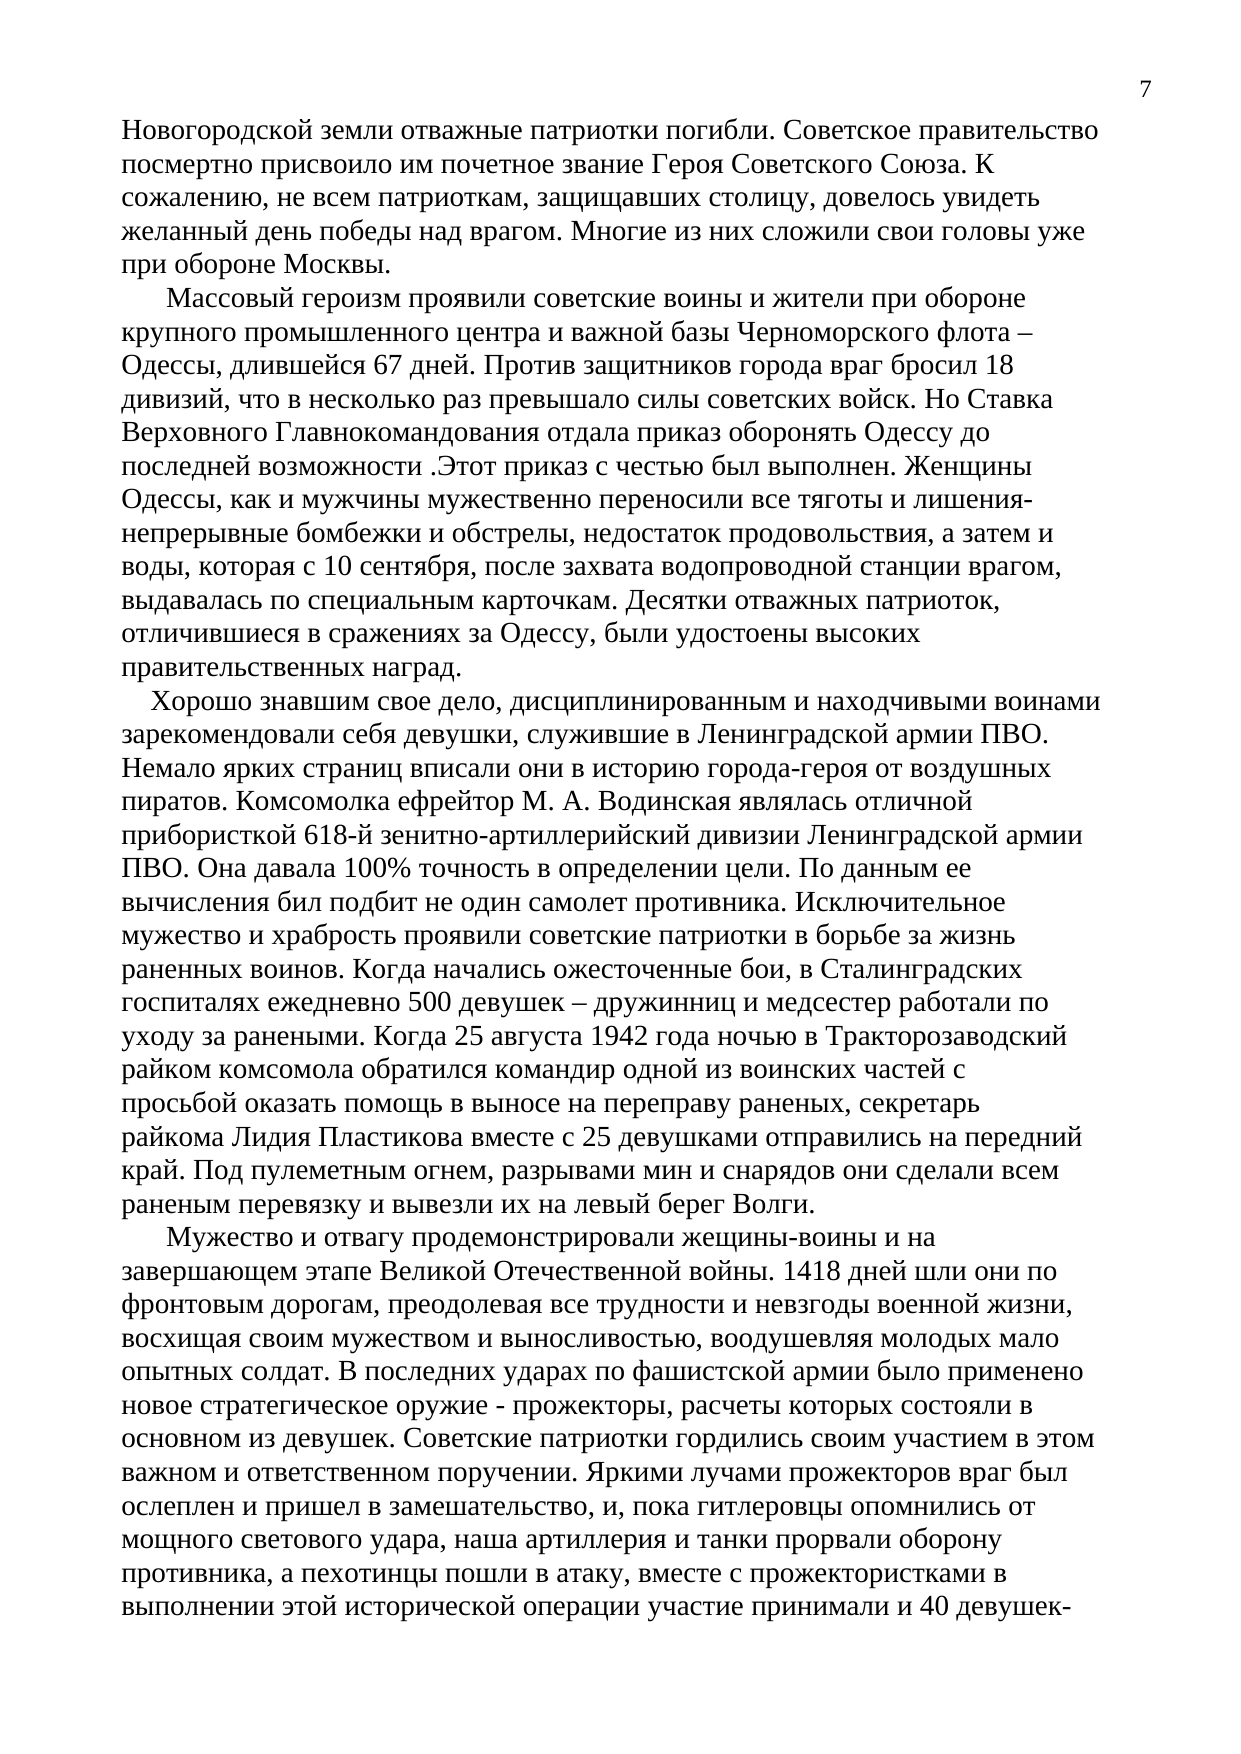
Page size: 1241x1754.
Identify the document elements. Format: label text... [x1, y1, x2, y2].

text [121, 112, 1115, 280]
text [121, 1219, 1115, 1622]
text Массовый героизм проявили советские воины и жители при обороне крупного промышленного центра и важной базы Черноморского флота – Одессы, длившейся 67 дней. Против защитников города враг бросил 18 дивизий, что в несколько раз превышало силы советских войск. Но Ставка Верховного Главнокомандования отдала приказ оборонять Одессу до последней возможности .Этот приказ с честью был выполнен. Женщины Одессы, как и мужчины мужественно переносили все тяготы и лишения- непрерывные бомбежки и обстрелы, недостаток продовольствия, а затем и воды, которая с 10 сентября, после захвата водопроводной станции врагом, выдавалась по специальным карточкам. Десятки отважных патриоток, отличившиеся в сражениях за Одессу, были удостоены высоких правительственных наград. Хорошо знавшим свое дело, дисциплинированным и находчивыми воинами зарекомендовали себя девушки, служившие в Ленинградской армии ПВО. Немало ярких страниц вписали они в историю города-героя от воздушных пиратов. Комсомолка ефрейтор М. А. Водинская являлась отличной прибористкой 618-й зенитно-артиллерийский дивизии Ленинградской армии ПВО. Она давала 100% точность в определении цели. По данным ее вычисления бил подбит не один самолет противника. Исключительное мужество и храбрость проявили советские патриотки в борьбе за жизнь раненных воинов. Когда начались ожесточенные бои, в Сталинградских госпиталях ежедневно 500 девушек – дружинниц и медсестер работали по уходу за ранеными. Когда 25 августа 1942 года ночью в Тракторозаводский райком комсомола обратился командир одной из воинских частей с просьбой оказать помощь в выносе на переправу раненых, секретарь райкома Лидия Пластикова вместе с 25 девушками отправились на передний край. Под пулеметным огнем, разрывами мин и снарядов они сделали всем раненым перевязку и вывезли их на левый берег Волги. [121, 280, 1115, 1219]
